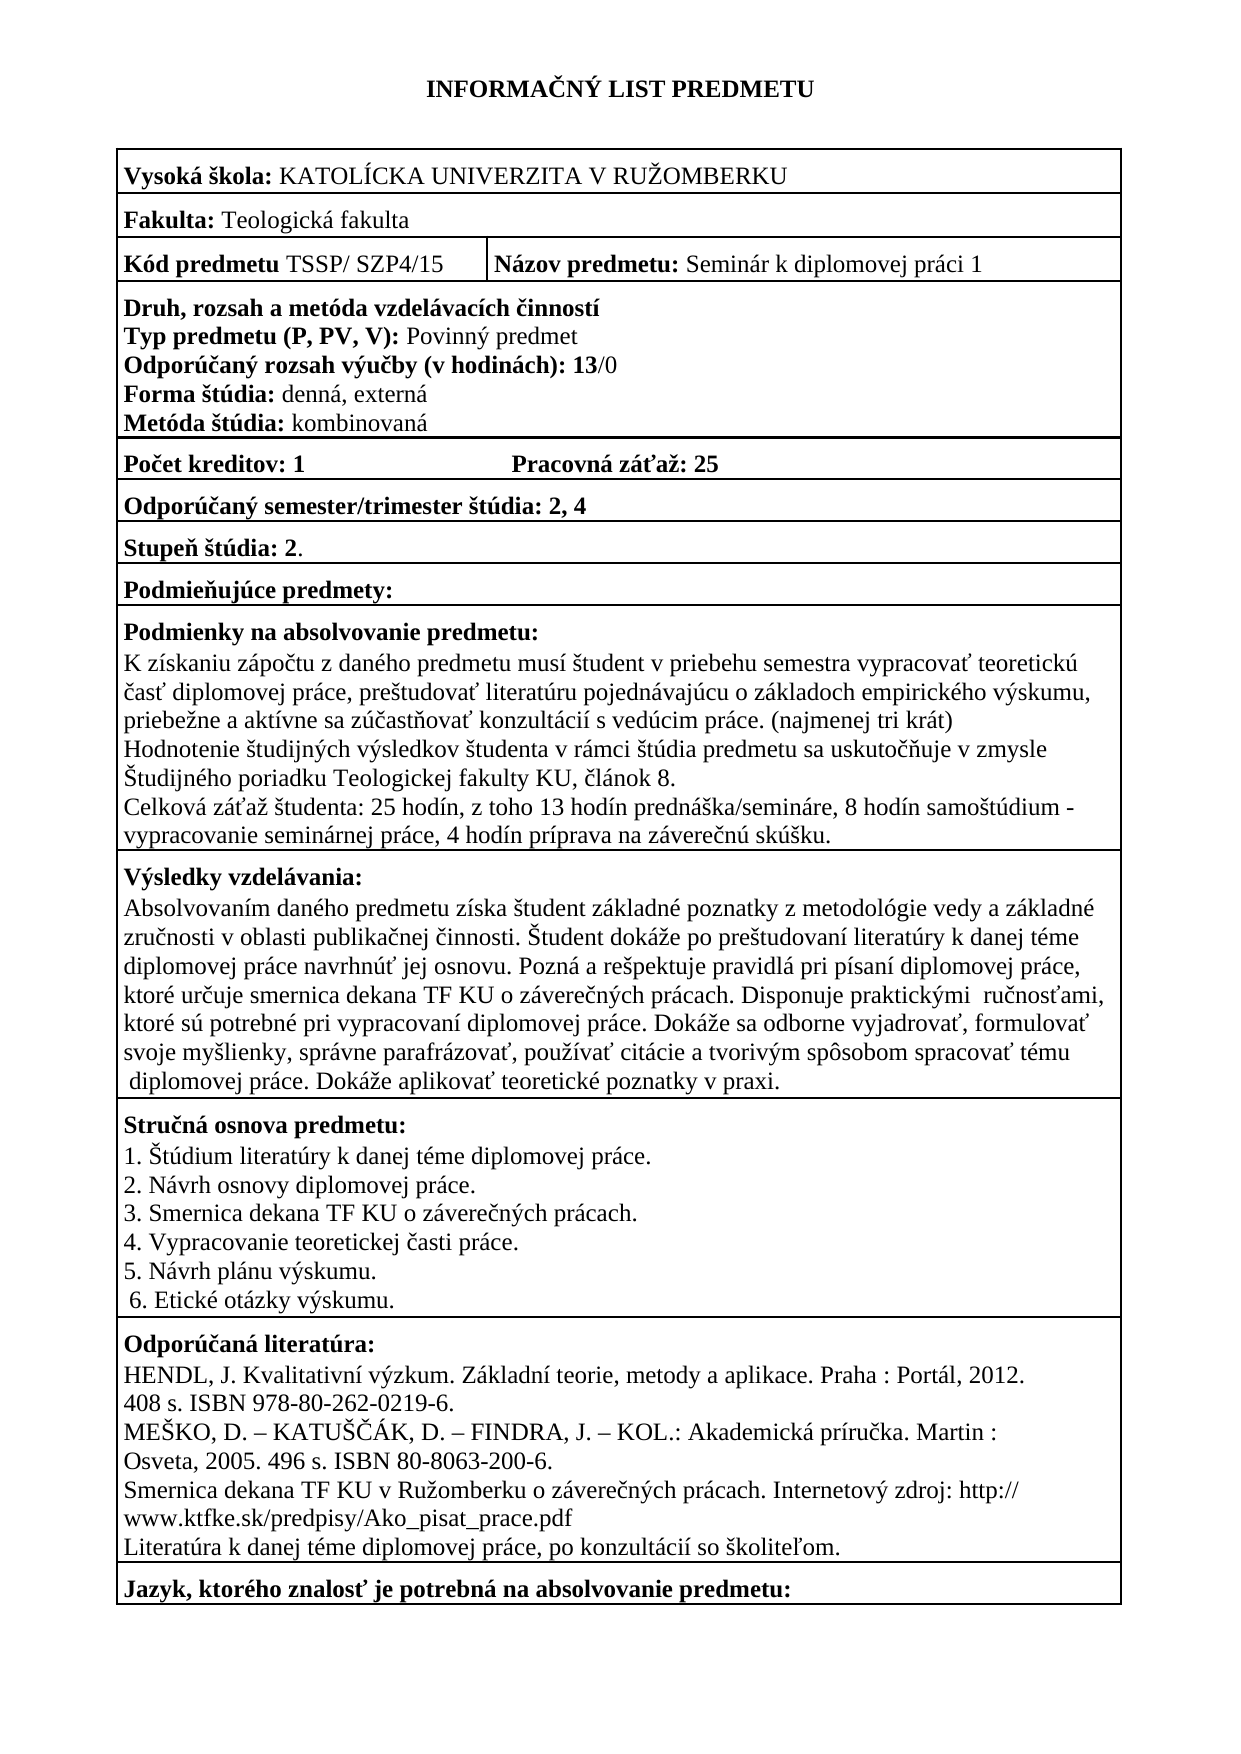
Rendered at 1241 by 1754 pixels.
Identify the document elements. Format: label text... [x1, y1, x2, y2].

table_cell Stručná osnova predmetu: 1. Štúdium literatúry k danej téme diplomovej práce. 2. Návrh osnovy diplomovej práce. 3. Smernica dekana TF KU o záverečných prácach. 4. Vypracovanie teoretickej časti práce. 5. Návrh plánu výskumu. 6. Etické otázky výskumu. [118, 1099, 1120, 1316]
table_header Vysoká škola: KATOLÍCKA UNIVERZITA V RUŽOMBERKU [118, 150, 1120, 192]
table_cell Fakulta: Teologická fakulta [118, 194, 1120, 236]
table_cell Druh, rozsah a metóda vzdelávacích činností Typ predmetu (P, PV, V): Povinný predmet Odporúčaný rozsah výučby (v hodinách): 13/0 Forma štúdia: denná, externá Metóda štúdia: kombinovaná [118, 282, 1120, 436]
table_cell Počet kreditov: 1 Pracovná záťaž: 25 [118, 439, 1120, 478]
table_cell Podmienky na absolvovanie predmetu: K získaniu zápočtu z daného predmetu musí študent v priebehu semestra vypracovať teoretickú časť diplomovej práce, preštudovať literatúru pojednávajúcu o základoch empirického výskumu, priebežne a aktívne sa zúčastňovať konzultácií s vedúcim práce. (najmenej tri krát) Hodnotenie študijných výsledkov študenta v rámci štúdia predmetu sa uskutočňuje v zmysle Študijného poriadku Teologickej fakulty KU, článok 8. Celková záťaž študenta: 25 hodín, z toho 13 hodín prednáška/semináre, 8 hodín samoštúdium - vypracovanie seminárnej práce, 4 hodín príprava na záverečnú skúšku. [118, 606, 1120, 849]
table_cell Podmieňujúce predmety: [118, 564, 1120, 604]
table_cell Názov predmetu: Seminár k diplomovej práci 1 [488, 238, 1120, 279]
table_cell Výsledky vzdelávania: Absolvovaním daného predmetu získa študent základné poznatky z metodológie vedy a základné zručnosti v oblasti publikačnej činnosti. Študent dokáže po preštudovaní literatúry k danej téme diplomovej práce navrhnúť jej osnovu. Pozná a rešpektuje pravidlá pri písaní diplomovej práce, ktoré určuje smernica dekana TF KU o záverečných prácach. Disponuje praktickými ručnosťami, ktoré sú potrebné pri vypracovaní diplomovej práce. Dokáže sa odborne vyjadrovať, formulovať svoje myšlienky, správne parafrázovať, používať citácie a tvorivým spôsobom spracovať tému diplomovej práce. Dokáže aplikovať teoretické poznatky v praxi. [118, 851, 1120, 1097]
table_cell Odporúčaná literatúra: HENDL, J. Kvalitativní výzkum. Základní teorie, metody a aplikace. Praha : Portál, 2012. 408 s. ISBN 978-80-262-0219-6. MEŠKO, D. – KATUŠČÁK, D. – FINDRA, J. – KOL.: Akademická príručka. Martin : Osveta, 2005. 496 s. ISBN 80-8063-200-6. Smernica dekana TF KU v Ružomberku o záverečných prácach. Internetový zdroj: http:// www.ktfke.sk/predpisy/Ako_pisat_prace.pdf Literatúra k danej téme diplomovej práce, po konzultácií so školiteľom. [118, 1318, 1120, 1561]
table_cell Kód predmetu TSSP/ SZP4/15 [118, 238, 486, 279]
table_cell Stupeň štúdia: 2. [118, 522, 1120, 562]
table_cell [118, 1563, 1120, 1603]
table_cell Odporúčaný semester/trimester štúdia: 2, 4 [118, 480, 1120, 520]
